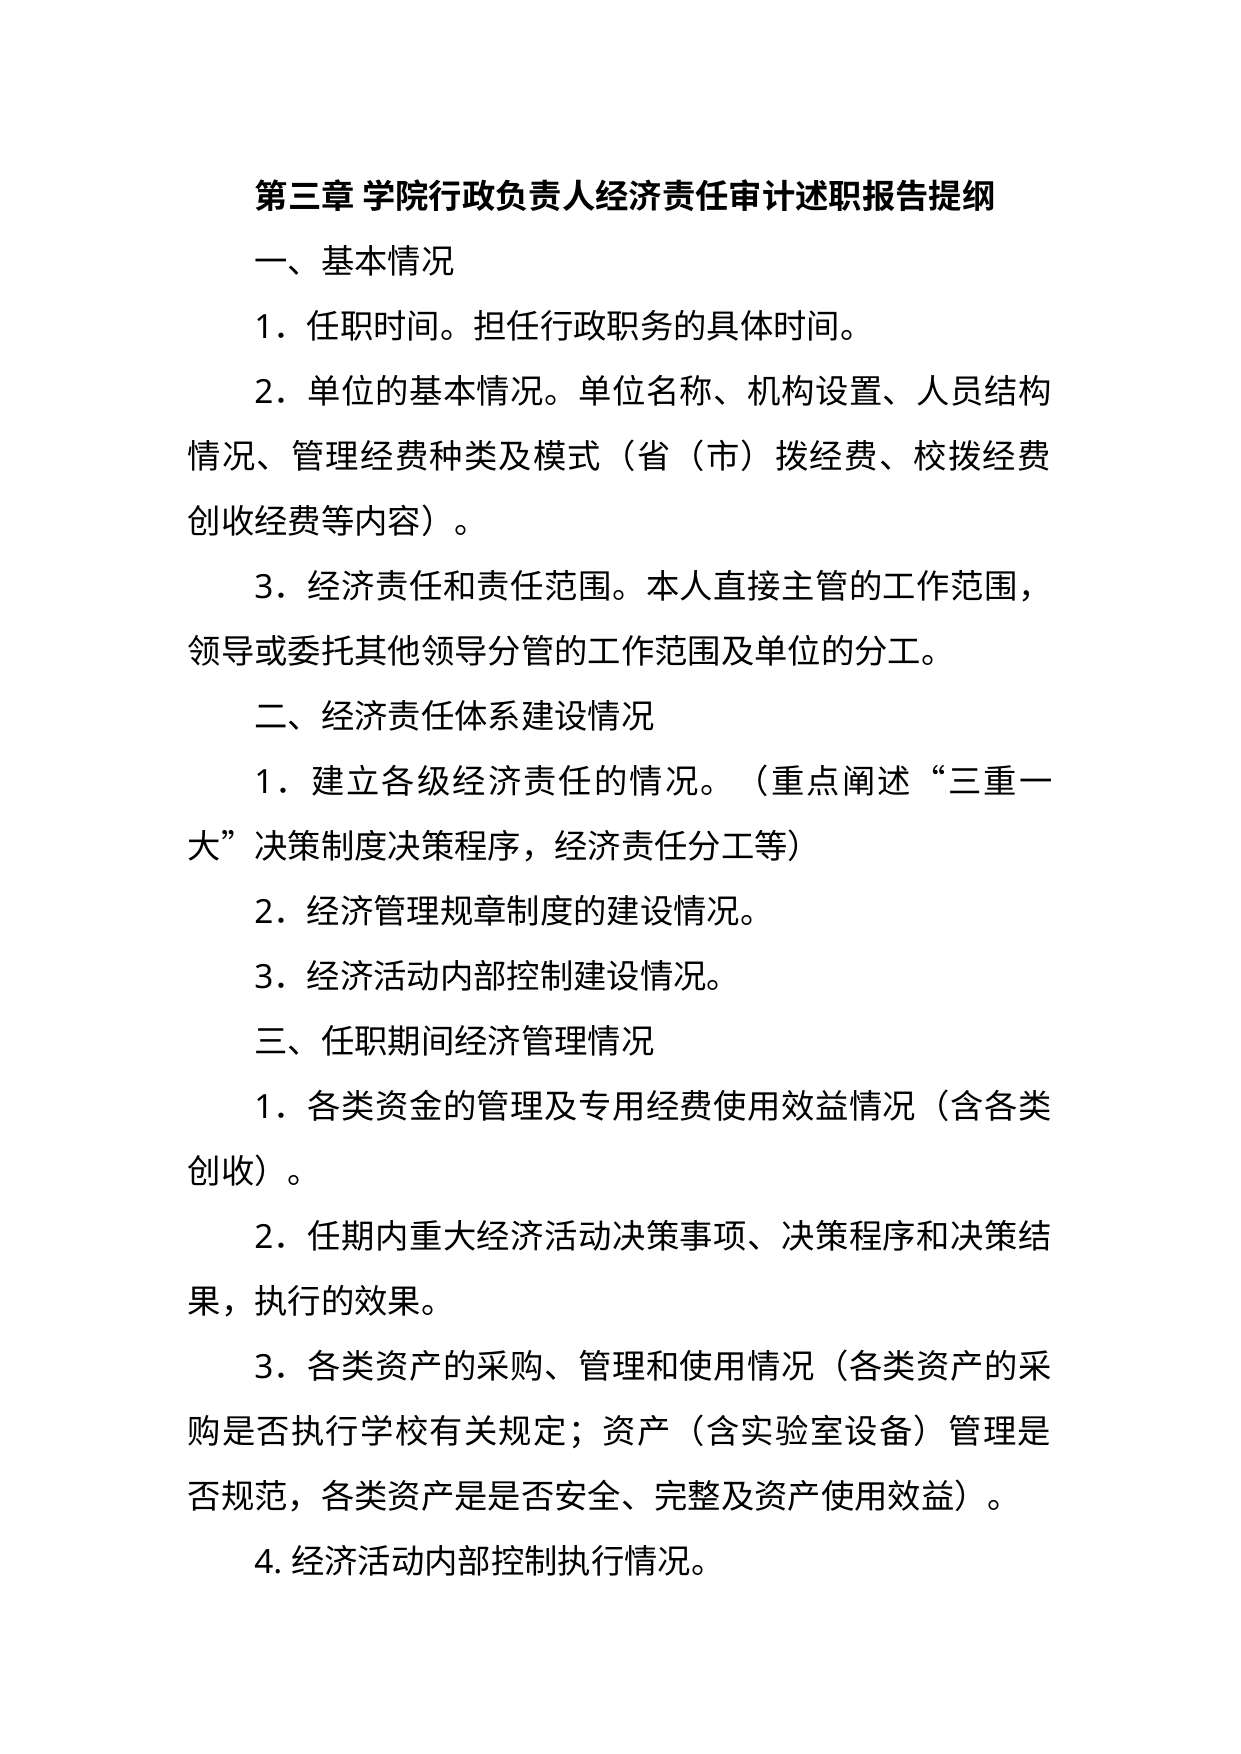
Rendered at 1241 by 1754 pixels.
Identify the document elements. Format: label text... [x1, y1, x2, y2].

text 3．各类资产的采购、管理和使用情况（各类资产的采购是否执行学校有关规定；资产（含实验室设备）管理是否规范，各类资产是是否安全、完整及资产使用效益）。 [187, 1332, 1053, 1527]
text 第三章 学院行政负责人经济责任审计述职报告提纲 [187, 162, 1053, 227]
text 3．经济责任和责任范围。本人直接主管的工作范围，领导或委托其他领导分管的工作范围及单位的分工。 [187, 552, 1053, 682]
text 2．任期内重大经济活动决策事项、决策程序和决策结果，执行的效果。 [187, 1202, 1053, 1332]
text 1．各类资金的管理及专用经费使用效益情况（含各类创收）。 [187, 1072, 1053, 1202]
text 1．建立各级经济责任的情况。（重点阐述“三重一大”决策制度决策程序，经济责任分工等） [187, 747, 1053, 877]
text 二、经济责任体系建设情况 [187, 682, 1053, 747]
text 三、任职期间经济管理情况 [187, 1007, 1053, 1072]
text 4. 经济活动内部控制执行情况。 [187, 1527, 1053, 1592]
text 3．经济活动内部控制建设情况。 [187, 942, 1053, 1007]
text 一、基本情况 [187, 227, 1053, 292]
text 2．单位的基本情况。单位名称、机构设置、人员结构情况、管理经费种类及模式（省（市）拨经费、校拨经费、创收经费等内容）。 [187, 357, 1053, 552]
text 2．经济管理规章制度的建设情况。 [187, 877, 1053, 942]
text 1．任职时间。担任行政职务的具体时间。 [187, 292, 1053, 357]
